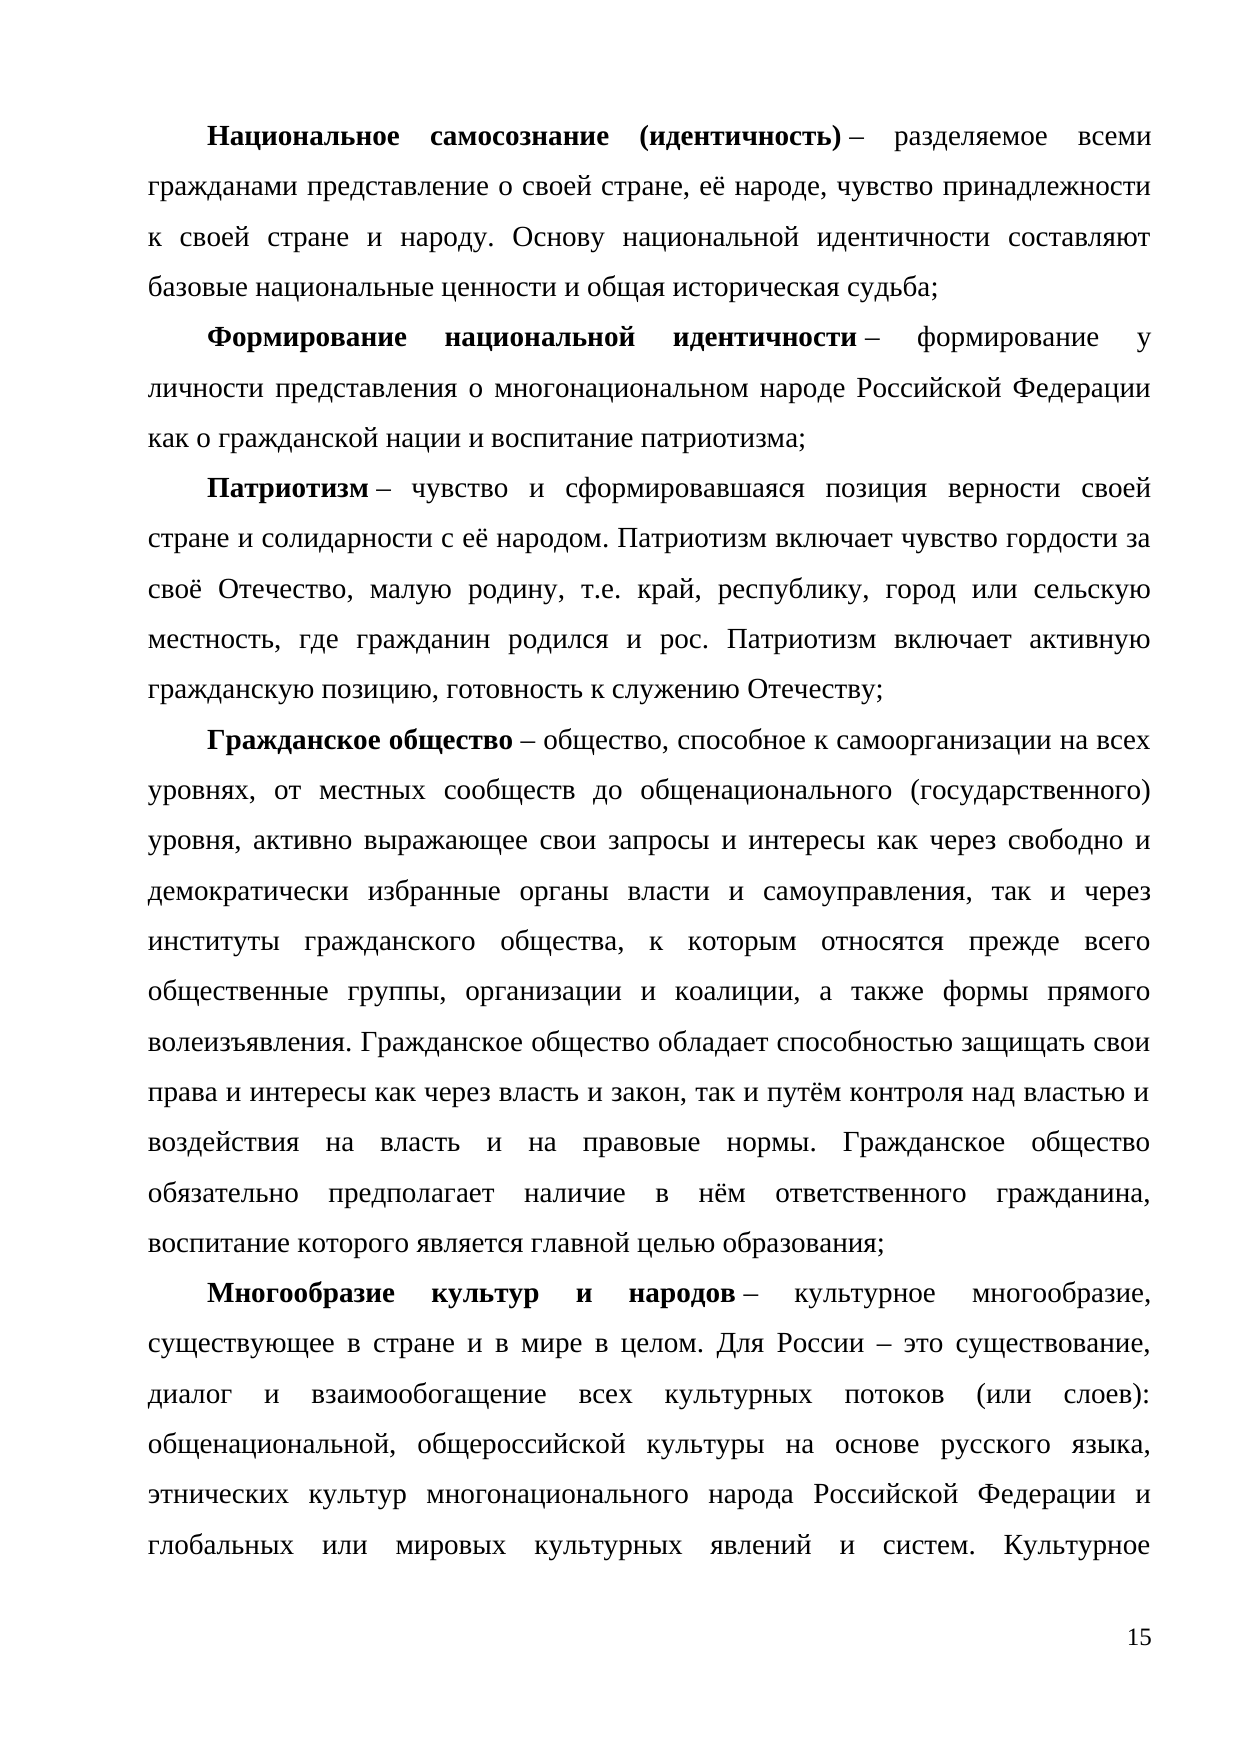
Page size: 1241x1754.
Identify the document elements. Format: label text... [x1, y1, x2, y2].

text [148, 1275, 1152, 1560]
text Гражданское общество – общество, способное к самоорганизации на всех уровнях, от местных сообществ до общенационального (государственного) уровня, активно выражающее свои запросы и интересы как через свободно и демократически избранные органы власти и самоуправления, так и через институты гражданского общества, к которым относятся прежде всего общественные группы, организации и коалиции, а также формы прямого волеизъявления. Гражданское общество обладает способностью защищать свои права и интересы как через власть и закон, так и путём контроля над властью и воздействия на власть и на правовые нормы. Гражданское общество обязательно предполагает наличие в нём ответственного гражданина, воспитание которого является главной целью образования; [148, 722, 1152, 1258]
text Национальное самосознание (идентичность) – разделяемое всеми гражданами представление о своей стране, её народе, чувство принадлежности к своей стране и народу. Основу национальной идентичности составляют базовые национальные ценности и общая историческая судьба; [148, 118, 1152, 303]
text Патриотизм – чувство и сформировавшаяся позиция верности своей стране и солидарности с её народом. Патриотизм включает чувство гордости за своё Отечество, малую родину, т.е. край, республику, город или сельскую местность, где гражданин родился и рос. Патриотизм включает активную гражданскую позицию, готовность к служению Отечеству; [148, 470, 1152, 705]
text Формирование национальной идентичности – формирование у личности представления о многонациональном народе Российской Федерации как о гражданской нации и воспитание патриотизма; [148, 319, 1152, 453]
